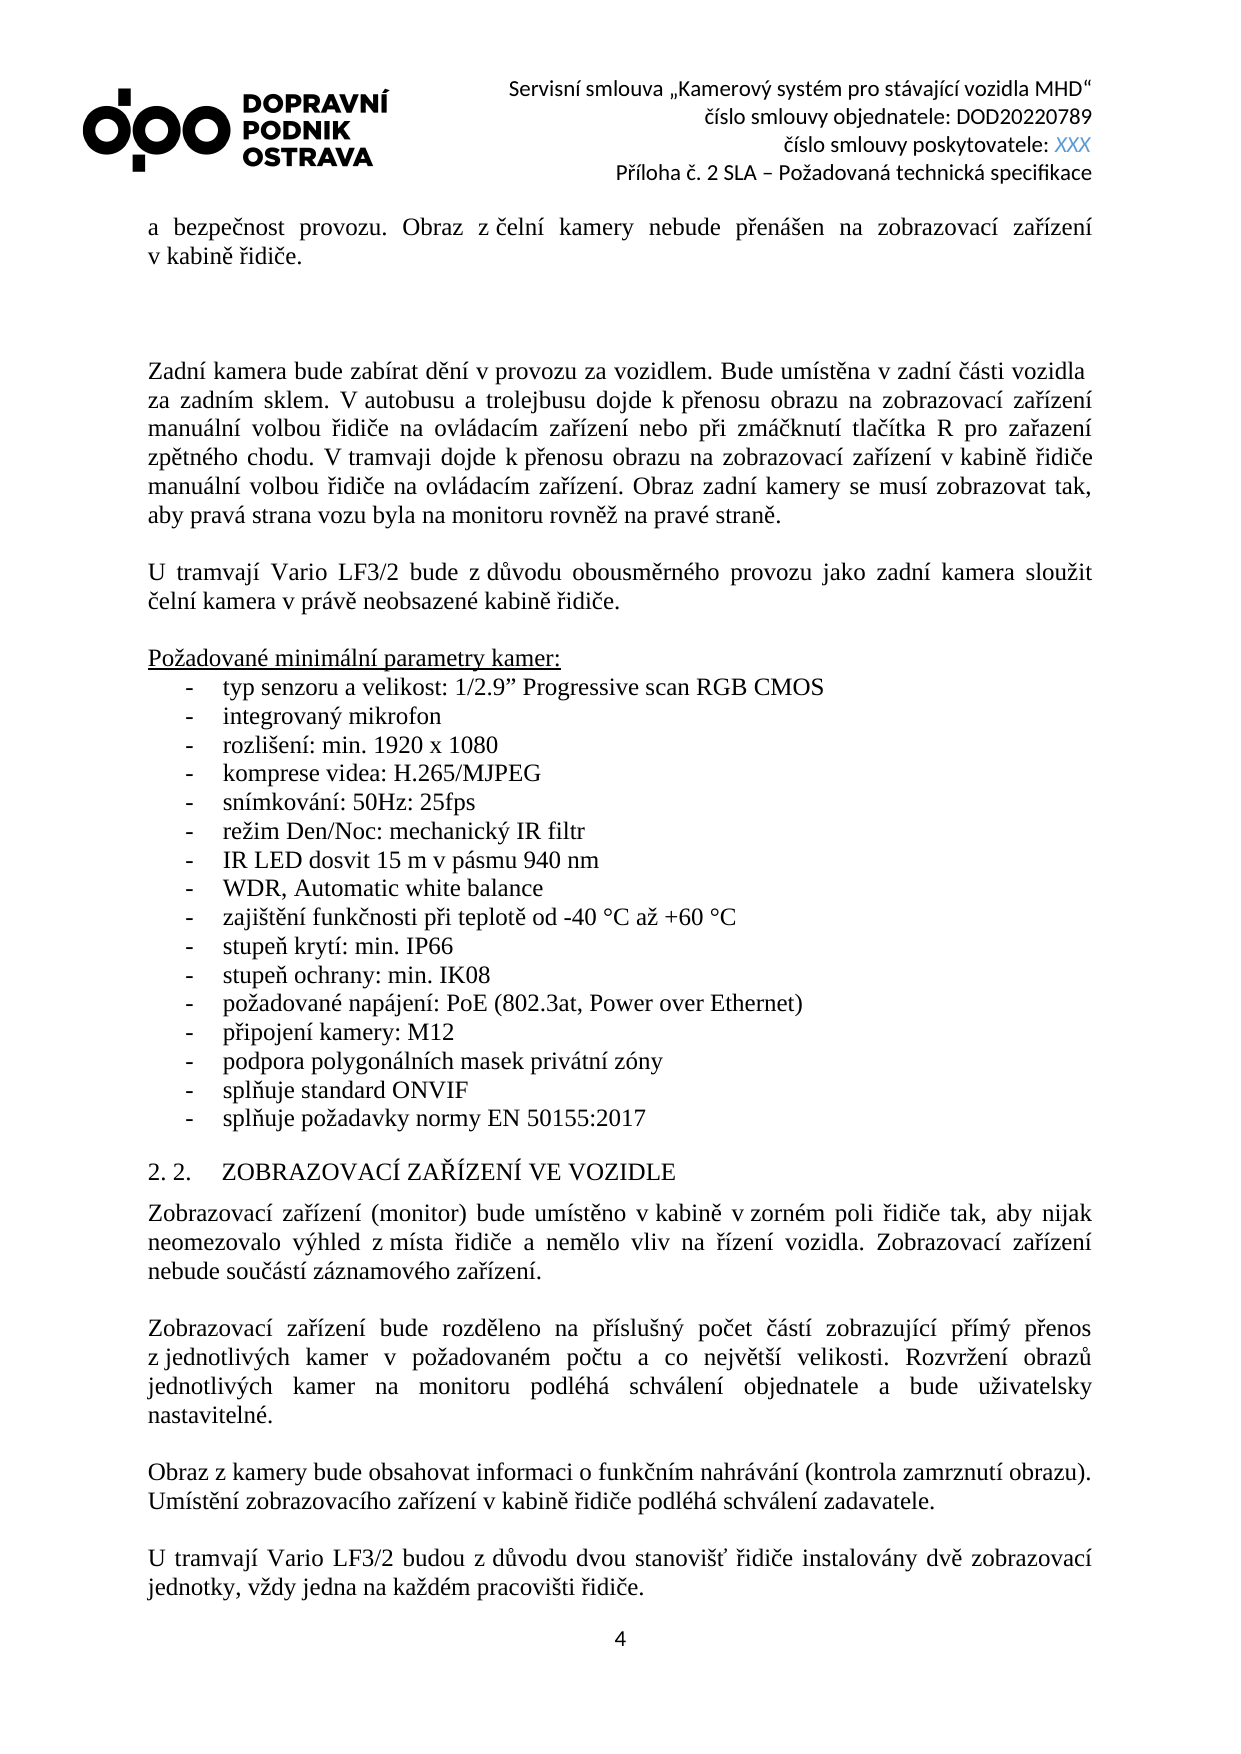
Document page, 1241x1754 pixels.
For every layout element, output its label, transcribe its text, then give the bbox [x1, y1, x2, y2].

list WDR, Automatic white balance [185, 873, 1093, 902]
picture [82, 88, 390, 172]
list splňuje standard ONVIF [185, 1075, 1093, 1103]
list komprese videa: H.265/MJPEG [185, 758, 1093, 787]
list integrovaný mikrofon [185, 701, 1093, 730]
text U tramvají Vario LF3/2 budou z důvodu dvou stanovišť řidiče instalovány dvě zobrazovací jednotky, vždy jedna na každém pracovišti řidiče. [148, 1543, 1093, 1601]
list snímkování: 50Hz: 25fps [185, 787, 1093, 816]
list připojení kamery: M12 [185, 1017, 1093, 1046]
text U tramvají Vario LF3/2 bude z důvodu obousměrného provozu jako zadní kamera sloužit čelní kamera v právě neobsazené kabině řidiče. [148, 557, 1093, 615]
text Zobrazovací zařízení bude rozděleno na příslušný počet částí zobrazující přímý přenos z jednotlivých kamer v požadovaném počtu a co největší velikosti. Rozvržení obrazů jednotlivých kamer na monitoru podléhá schválení objednatele a bude uživatelsky nastavitelné. [148, 1313, 1093, 1428]
list splňuje požadavky normy EN 50155:2017 [185, 1103, 1093, 1132]
list typ senzoru a velikost: 1/2.9” Progressive scan RGB CMOS [185, 672, 1093, 701]
text Obraz z kamery bude obsahovat informaci o funkčním nahrávání (kontrola zamrznutí obrazu). Umístění zobrazovacího zařízení v kabině řidiče podléhá schválení zadavatele. [148, 1457, 1093, 1515]
list stupeň krytí: min. IP66 [185, 931, 1093, 960]
text Požadované minimální parametry kamer: [148, 643, 1093, 672]
list zajištění funkčnosti při teplotě od -40 °C až +60 °C [185, 902, 1093, 931]
text Zadní kamera bude zabírat dění v provozu za vozidlem. Bude umístěna v zadní části vozidla za zadním sklem. V autobusu a trolejbusu dojde k přenosu obrazu na zobrazovací zařízení manuální volbou řidiče na ovládacím zařízení nebo při zmáčknutí tlačítka R pro zařazení zpětného chodu. V tramvaji dojde k přenosu obrazu na zobrazovací zařízení v kabině řidiče manuální volbou řidiče na ovládacím zařízení. Obraz zadní kamery se musí zobrazovat tak, aby pravá strana vozu byla na monitoru rovněž na pravé straně. [148, 356, 1093, 528]
list režim Den/Noc: mechanický IR filtr [185, 816, 1093, 845]
list IR LED dosvit 15 m v pásmu 940 nm [185, 845, 1093, 873]
list podpora polygonálních masek privátní zóny [185, 1046, 1093, 1075]
subtitle 2. 2. Zobrazovací zařízení VE VOZIDLE [148, 1157, 1093, 1186]
text Zobrazovací zařízení (monitor) bude umístěno v kabině v zorném poli řidiče tak, aby nijak neomezovalo výhled z místa řidiče a nemělo vliv na řízení vozidla. Zobrazovací zařízení nebude součástí záznamového zařízení. [148, 1198, 1093, 1285]
list stupeň ochrany: min. IK08 [185, 960, 1093, 988]
list požadované napájení: PoE (802.3at, Power over Ethernet) [185, 988, 1093, 1017]
list rozlišení: min. 1920 x 1080 [185, 730, 1093, 758]
